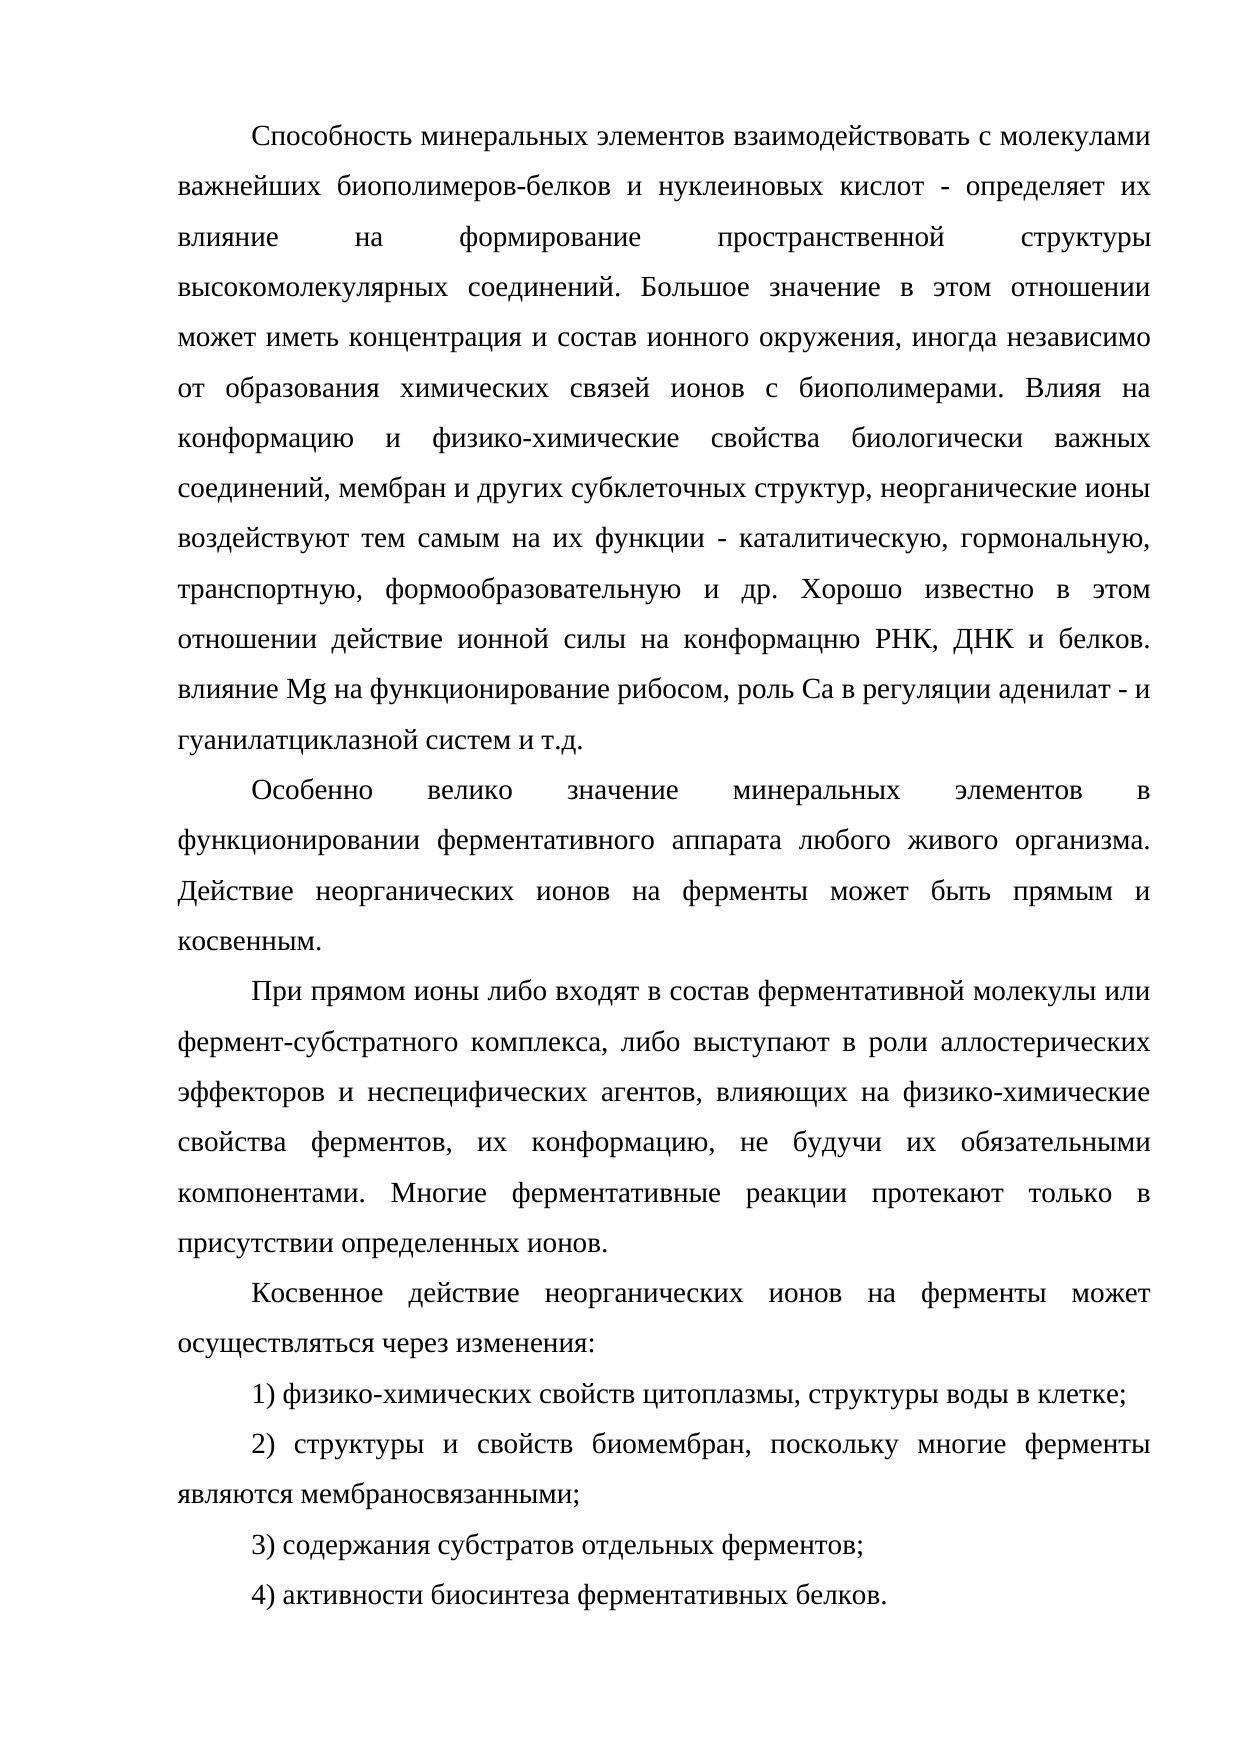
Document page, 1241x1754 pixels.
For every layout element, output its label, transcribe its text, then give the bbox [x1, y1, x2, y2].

text 4) активности биосинтеза ферментативных белков. [177, 1577, 1152, 1611]
text Особенно велико значение минеральных элементов в функционировании ферментативного аппарата любого живого организма. Действие неорганических ионов на ферменты может быть прямым и косвенным. [177, 772, 1152, 957]
text При прямом ионы либо входят в состав ферментативной молекулы или фермент-субстратного комплекса, либо выступают в роли аллостерических эффекторов и неспецифических агентов, влияющих на физико-химические свойства ферментов, их конформацию, не будучи их обязательными компонентами. Многие ферментативные реакции протекают только в присутствии определенных ионов. [177, 973, 1152, 1258]
text 1) физико-химических свойств цитоплазмы, структуры воды в клетке; [177, 1376, 1152, 1409]
text Способность минеральных элементов взаимодействовать с молекулами важнейших биополимеров-белков и нуклеиновых кислот - определяет их влияние на формирование пространственной структуры высокомолекулярных соединений. Большое значение в этом отношении может иметь концентрация и состав ионного окружения, иногда независимо от образования химических связей ионов с биополимерами. Влияя на конформацию и физико-химические свойства биологически важных соединений, мембран и других субклеточных структур, неорганические ионы воздействуют тем самым на их функции - каталитическую, гормональную, транспортную, формообразовательную и др. Хорошо известно в этом отношении действие ионной силы на конформацню РНК, ДНК и белков. влияние Mg на функционирование рибосом, роль Са в регуляции аденилат - и гуанилатциклазной систем и т.д. [177, 118, 1152, 755]
text 3) содержания субстратов отдельных ферментов; [177, 1527, 1152, 1560]
text 2) структуры и свойств биомембран, поскольку многие ферменты являются мембраносвязанными; [177, 1426, 1152, 1510]
text Косвенное действие неорганических ионов на ферменты может осуществляться через изменения: [177, 1275, 1152, 1359]
